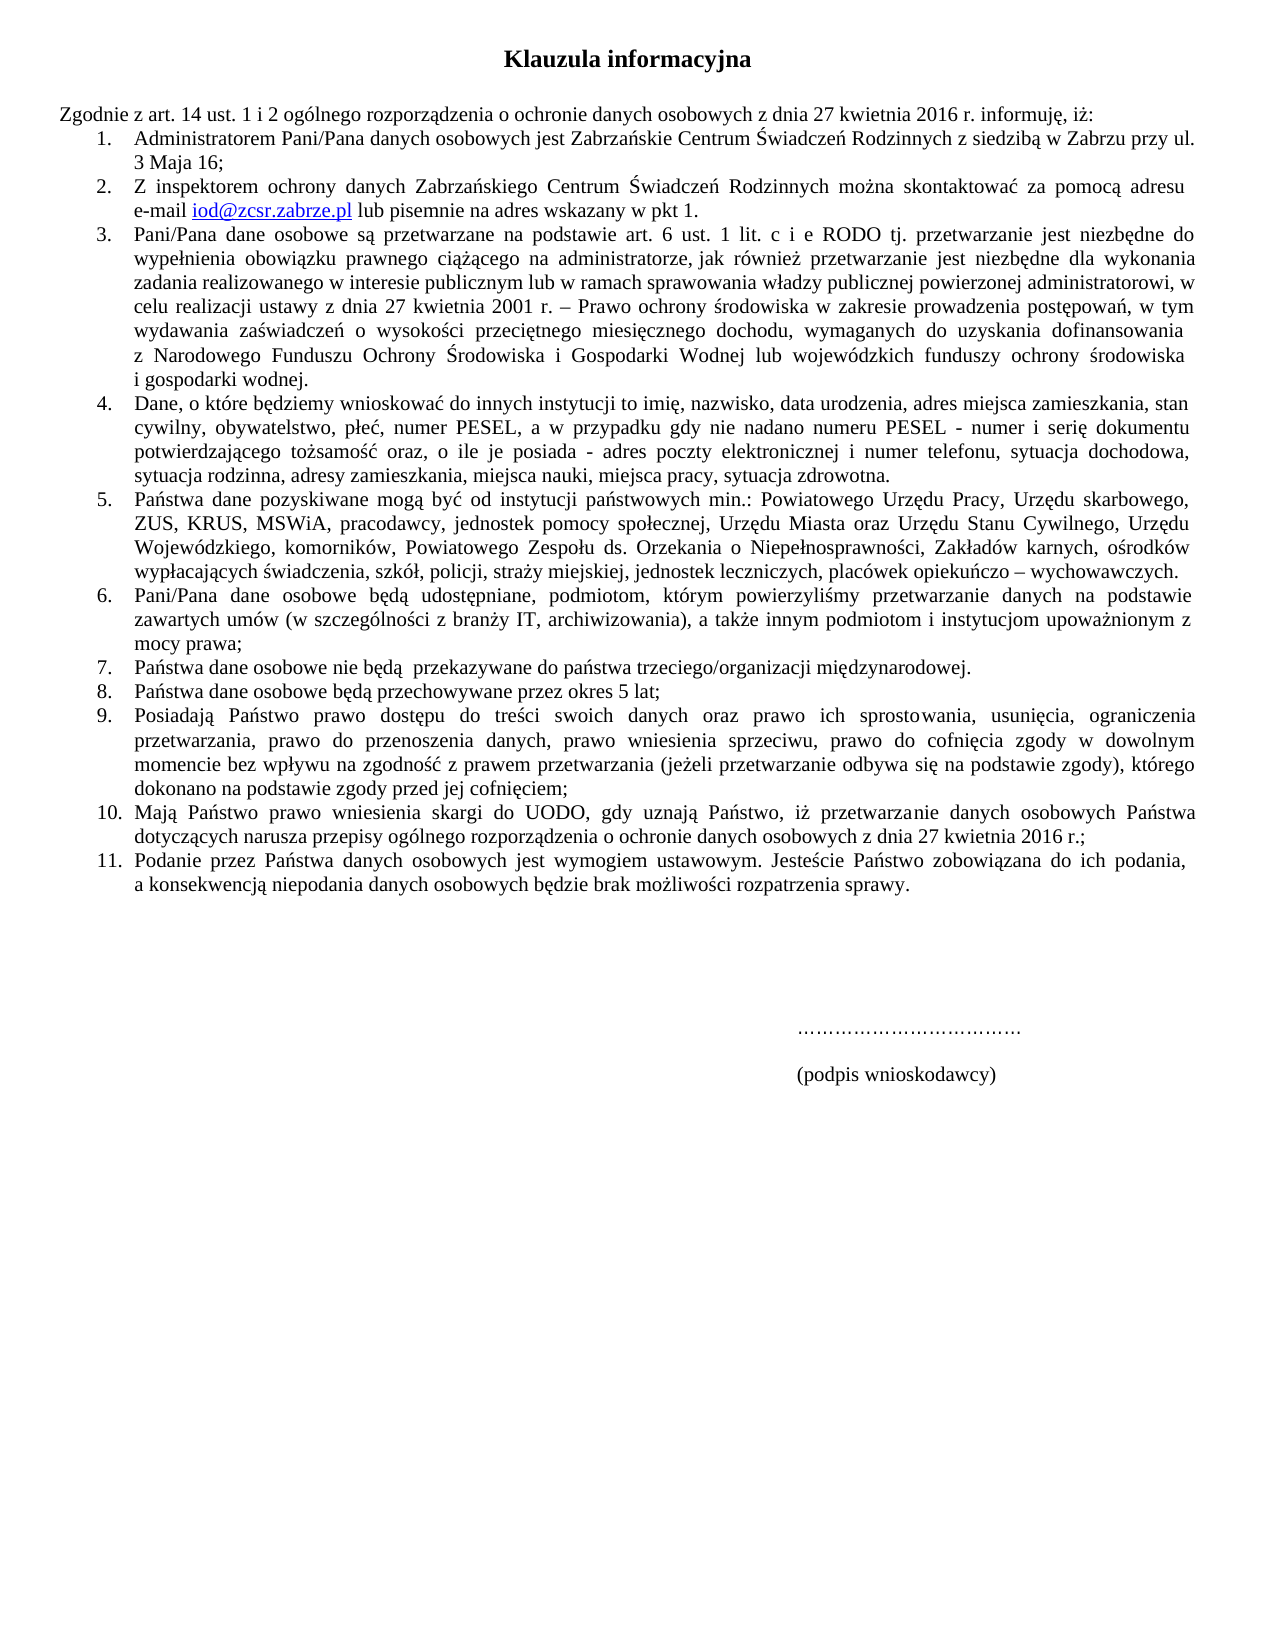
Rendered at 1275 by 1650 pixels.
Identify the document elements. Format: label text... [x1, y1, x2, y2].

list Dane, o które będziemy wnioskować do innych instytucji to imię, nazwisko, data urodzenia, adres miejsca zamieszkania, stan cywilny, obywatelstwo, płeć, numer PESEL, a w przypadku gdy nie nadano numeru PESEL - numer i serię dokumentu potwierdzającego tożsamość oraz, o ile je posiada - adres poczty elektronicznej i numer telefonu, sytuacja dochodowa, sytuacja rodzinna, adresy zamieszkania, miejsca nauki, miejsca pracy, sytuacja zdrowotna. [97, 391, 1191, 487]
list Administratorem Pani/Pana danych osobowych jest Zabrzańskie Centrum Świadczeń Rodzinnych z siedzibą w Zabrzu przy ul. 3 Maja 16; [96, 126, 1196, 174]
text Zgodnie z art. 14 ust. 1 i 2 ogólnego rozporządzenia o ochronie danych osobowych z dnia 27 kwietnia 2016 r. informuję, iż: [59, 102, 1196, 126]
text (podpis wnioskodawcy) [723, 1062, 1196, 1086]
list Państwa dane osobowe będą przechowywane przez okres 5 lat; [97, 679, 1196, 703]
list Państwa dane osobowe nie będą przekazywane do państwa trzeciego/organizacji międzynarodowej. [97, 655, 1191, 679]
list Państwa dane pozyskiwane mogą być od instytucji państwowych min.: Powiatowego Urzędu Pracy, Urzędu skarbowego, ZUS, KRUS, MSWiA, pracodawcy, jednostek pomocy społecznej, Urzędu Miasta oraz Urzędu Stanu Cywilnego, Urzędu Wojewódzkiego, komorników, Powiatowego Zespołu ds. Orzekania o Niepełnosprawności, Zakładów karnych, ośrodków wypłacających świadczenia, szkół, policji, straży miejskiej, jednostek leczniczych, placówek opiekuńczo – wychowawczych. [97, 487, 1191, 583]
list Pani/Pana dane osobowe są przetwarzane na podstawie art. 6 ust. 1 lit. c i e RODO tj. przetwarzanie jest niezbędne do wypełnienia obowiązku prawnego ciążącego na administratorze, jak również przetwarzanie jest niezbędne dla wykonania zadania realizowanego w interesie publicznym lub w ramach sprawowania władzy publicznej powierzonej administratorowi, w celu realizacji ustawy z dnia 27 kwietnia 2001 r. – Prawo ochrony środowiska w zakresie prowadzenia postępowań, w tym wydawania zaświadczeń o wysokości przeciętnego miesięcznego dochodu, wymaganych do uzyskania dofinansowania z Narodowego Funduszu Ochrony Środowiska i Gospodarki Wodnej lub wojewódzkich funduszy ochrony środowiska i gospodarki wodnej. [96, 222, 1196, 391]
list Posiadają Państwo prawo dostępu do treści swoich danych oraz prawo ich sprostowania, usunięcia, ograniczenia przetwarzania, prawo do przenoszenia danych, prawo wniesienia sprzeciwu, prawo do cofnięcia zgody w dowolnym momencie bez wpływu na zgodność z prawem przetwarzania (jeżeli przetwarzanie odbywa się na podstawie zgody), którego dokonano na podstawie zgody przed jej cofnięciem; [97, 703, 1196, 800]
text Klauzula informacyjna [59, 44, 1196, 73]
text ……………………………… [723, 1013, 1196, 1039]
list Z inspektorem ochrony danych Zabrzańskiego Centrum Świadczeń Rodzinnych można skontaktować za pomocą adresu e-mail iod@zcsr.zabrze.pl lub pisemnie na adres wskazany w pkt 1. [96, 174, 1196, 222]
list Mają Państwo prawo wniesienia skargi do UODO, gdy uznają Państwo, iż przetwarzanie danych osobowych Państwa dotyczących narusza przepisy ogólnego rozporządzenia o ochronie danych osobowych z dnia 27 kwietnia 2016 r.; [97, 800, 1196, 848]
list Podanie przez Państwa danych osobowych jest wymogiem ustawowym. Jesteście Państwo zobowiązana do ich podania, a konsekwencją niepodania danych osobowych będzie brak możliwości rozpatrzenia sprawy. [97, 848, 1196, 896]
list Pani/Pana dane osobowe będą udostępniane, podmiotom, którym powierzyliśmy przetwarzanie danych na podstawie zawartych umów (w szczególności z branży IT, archiwizowania), a także innym podmiotom i instytucjom upoważnionym z mocy prawa; [97, 583, 1193, 655]
